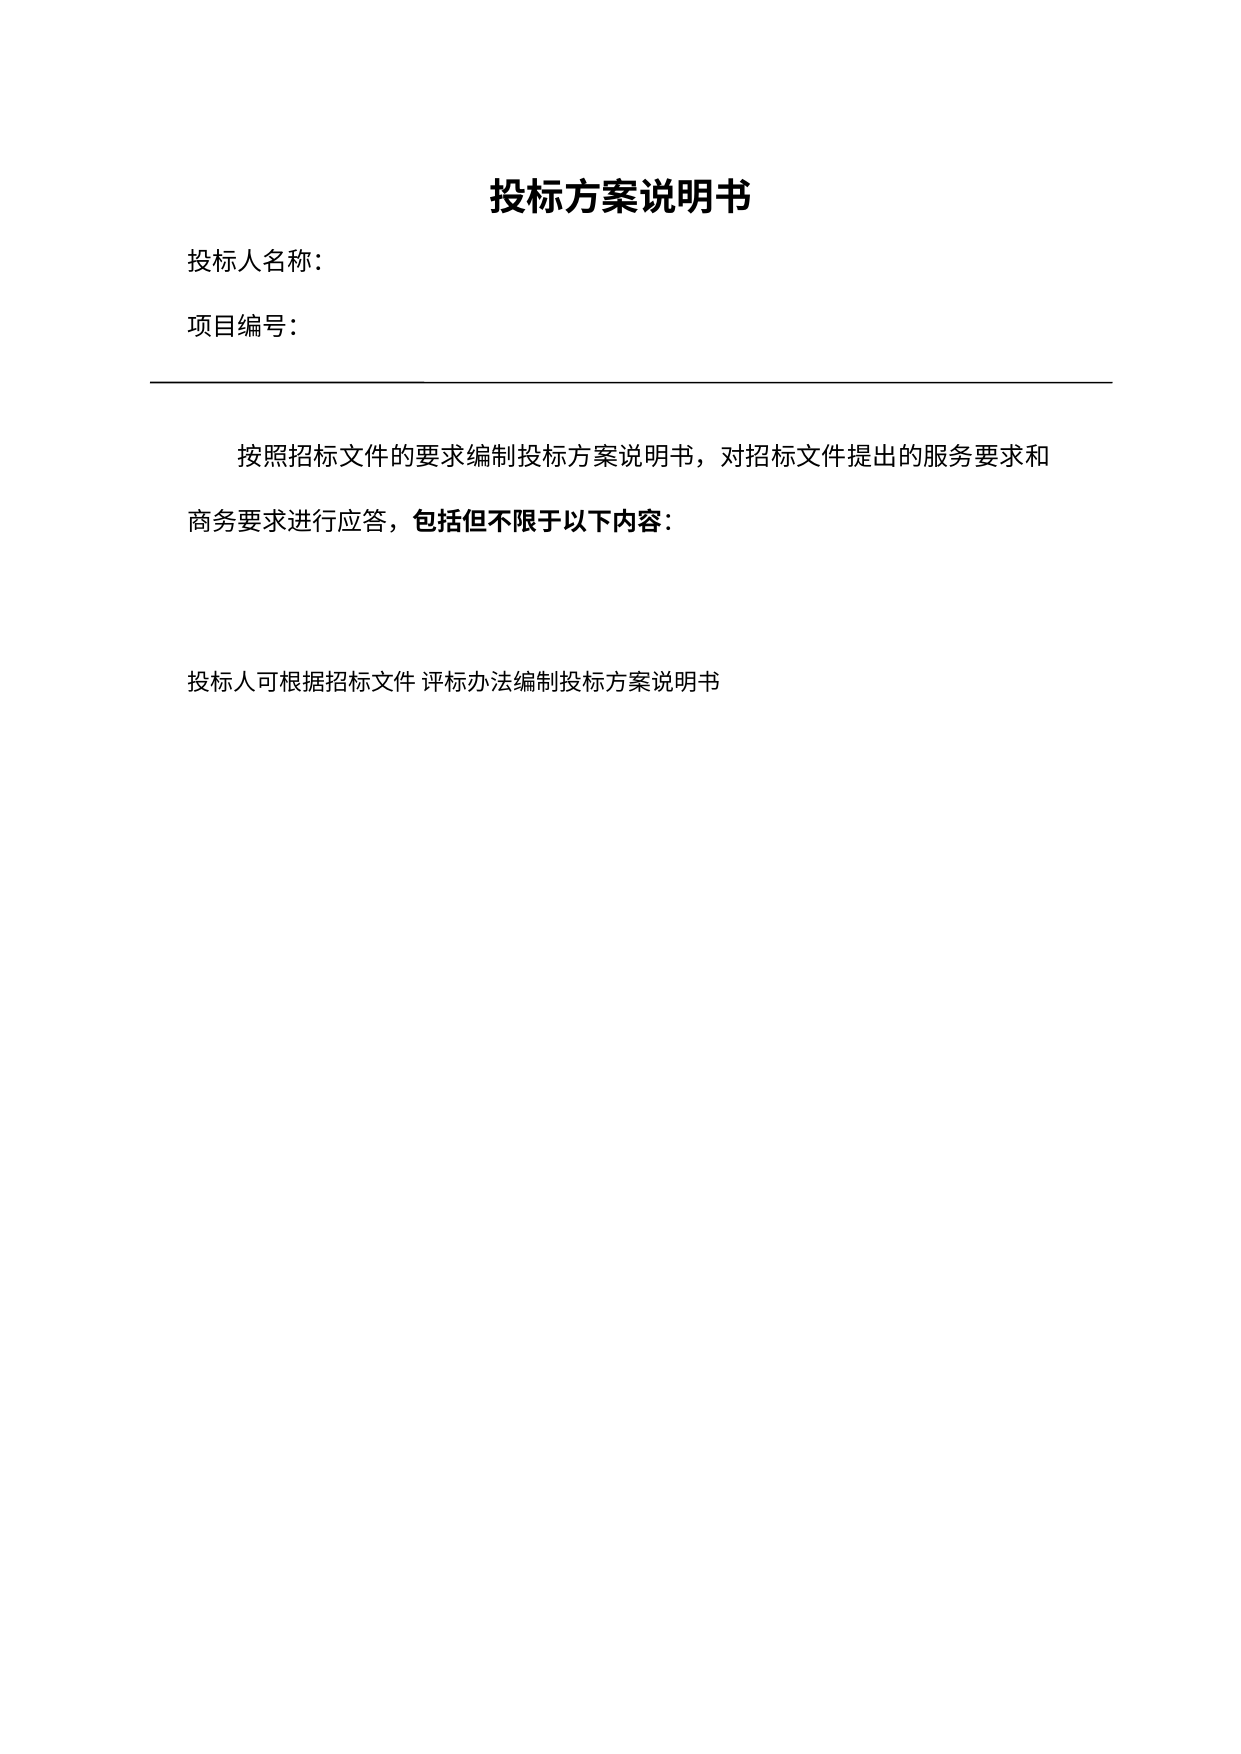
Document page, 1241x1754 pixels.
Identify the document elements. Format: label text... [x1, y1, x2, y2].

text 投标人名称： [187, 227, 1053, 292]
text 项目编号： [187, 292, 1053, 357]
text 投标人可根据招标文件 评标办法编制投标方案说明书 [187, 648, 1053, 713]
text 投标方案说明书 [187, 162, 1053, 227]
text 按照招标文件的要求编制投标方案说明书，对招标文件提出的服务要求和商务要求进行应答，包括但不限于以下内容： [187, 422, 1053, 552]
